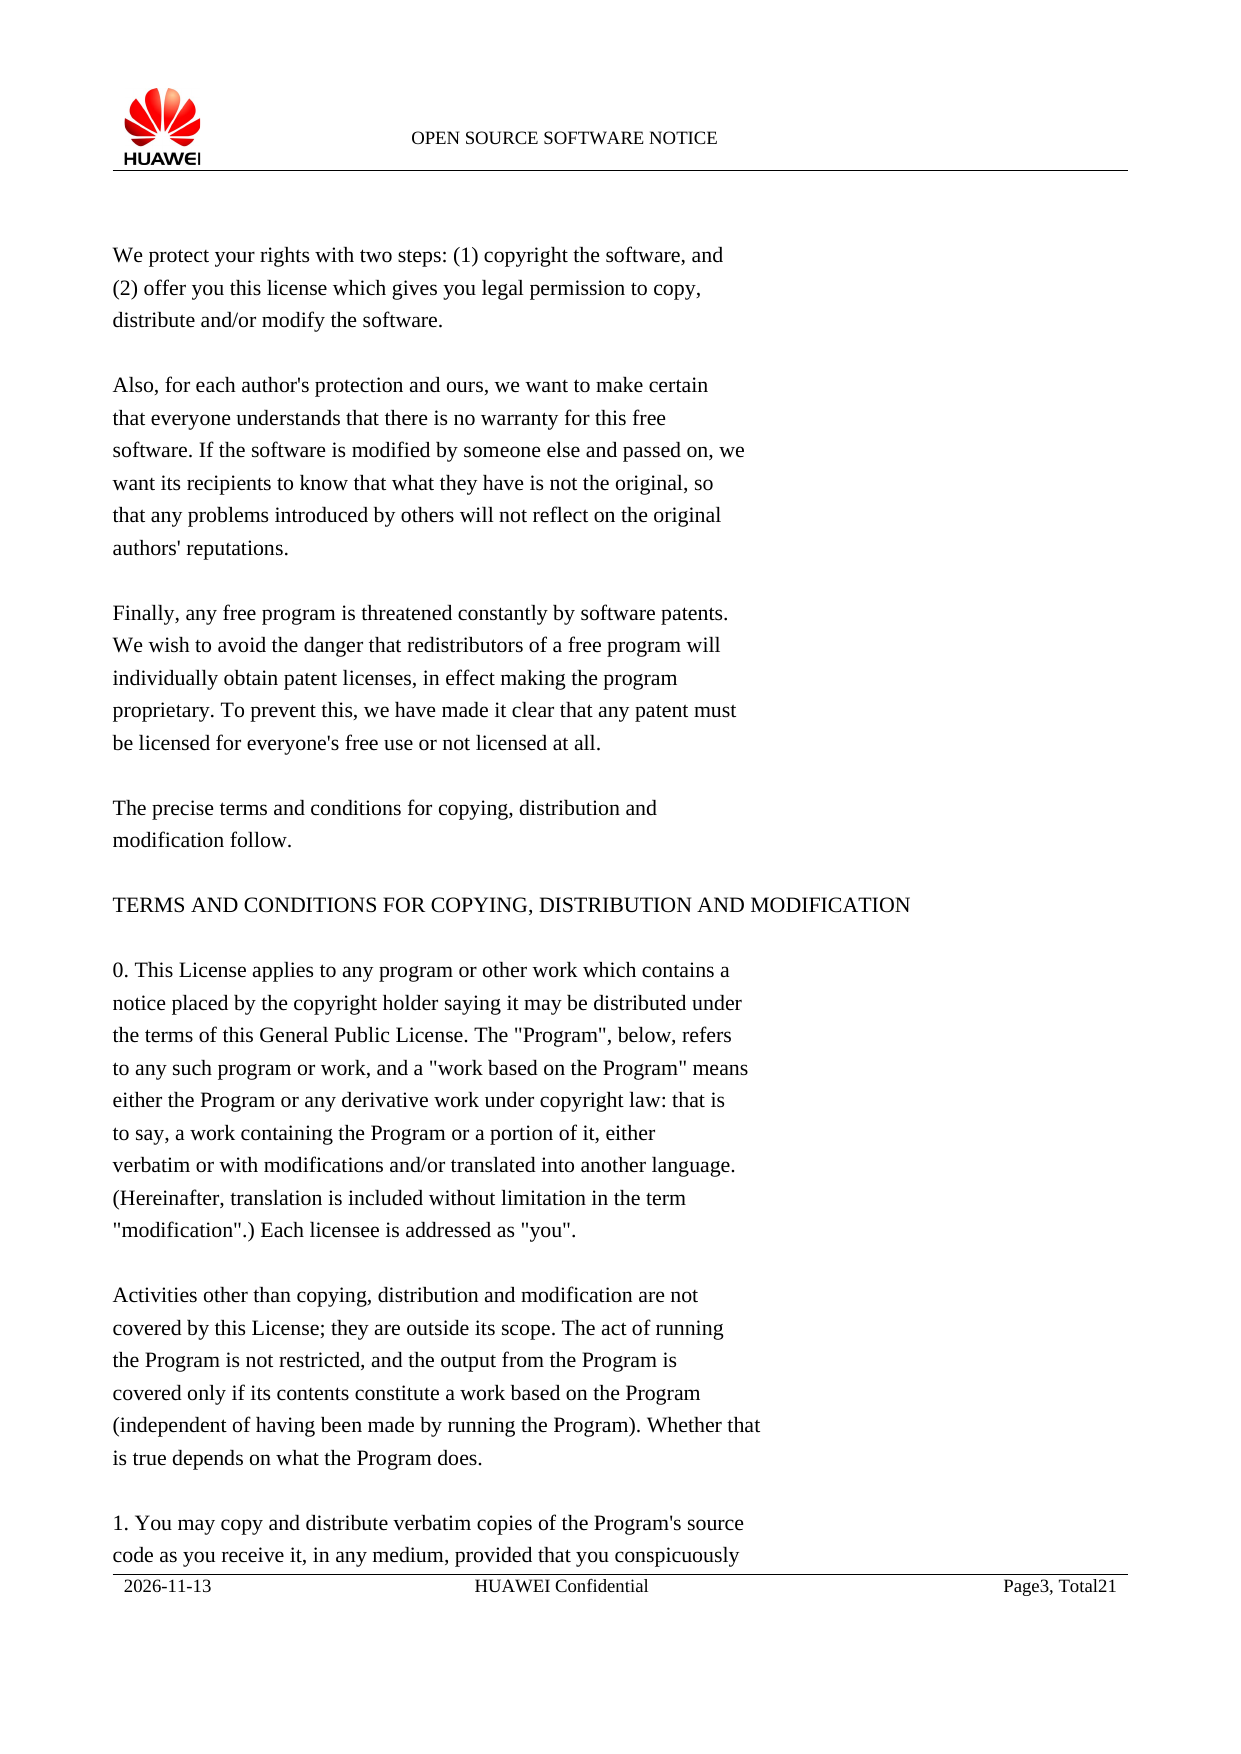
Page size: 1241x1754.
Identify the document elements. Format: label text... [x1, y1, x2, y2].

text Also, for each author's protection and ours, we want to make certain [112, 369, 1128, 401]
text (2) offer you this license which gives you legal permission to copy, [112, 271, 1128, 304]
text verbatim or with modifications and/or translated into another language. [112, 1149, 1128, 1181]
text the terms of this General Public License. The "Program", below, refers [112, 1019, 1128, 1051]
text 0. This License applies to any program or other work which contains a [112, 954, 1128, 986]
text that any problems introduced by others will not reflect on the original [112, 499, 1128, 531]
text authors' reputations. [112, 531, 1128, 564]
text "modification".) Each licensee is addressed as "you". [112, 1214, 1128, 1246]
text The precise terms and conditions for copying, distribution and [112, 791, 1128, 824]
text Finally, any free program is threatened constantly by software patents. [112, 596, 1128, 629]
text be licensed for everyone's free use or not licensed at all. [112, 726, 1128, 759]
text the Program is not restricted, and the output from the Program is [112, 1344, 1128, 1376]
text (independent of having been made by running the Program). Whether that [112, 1409, 1128, 1441]
text code as you receive it, in any medium, provided that you conspicuously [112, 1539, 1128, 1571]
text TERMS AND CONDITIONS FOR COPYING, DISTRIBUTION AND MODIFICATION [112, 889, 1128, 921]
text 1. You may copy and distribute verbatim copies of the Program's source [112, 1506, 1128, 1539]
picture [124, 88, 201, 165]
text is true depends on what the Program does. [112, 1441, 1128, 1474]
text (Hereinafter, translation is included without limitation in the term [112, 1181, 1128, 1214]
text We wish to avoid the danger that redistributors of a free program will [112, 629, 1128, 661]
text notice placed by the copyright holder saying it may be distributed under [112, 986, 1128, 1019]
text covered by this License; they are outside its scope. The act of running [112, 1311, 1128, 1344]
text that everyone understands that there is no warranty for this free [112, 401, 1128, 434]
text modification follow. [112, 824, 1128, 856]
text either the Program or any derivative work under copyright law: that is [112, 1084, 1128, 1116]
text proprietary. To prevent this, we have made it clear that any patent must [112, 694, 1128, 726]
text software. If the software is modified by someone else and passed on, we [112, 434, 1128, 466]
text individually obtain patent licenses, in effect making the program [112, 661, 1128, 694]
text We protect your rights with two steps: (1) copyright the software, and [112, 239, 1128, 271]
text to say, a work containing the Program or a portion of it, either [112, 1116, 1128, 1149]
text want its recipients to know that what they have is not the original, so [112, 466, 1128, 499]
text distribute and/or modify the software. [112, 304, 1128, 336]
text Activities other than copying, distribution and modification are not [112, 1279, 1128, 1311]
text to any such program or work, and a "work based on the Program" means [112, 1051, 1128, 1084]
text covered only if its contents constitute a work based on the Program [112, 1376, 1128, 1409]
